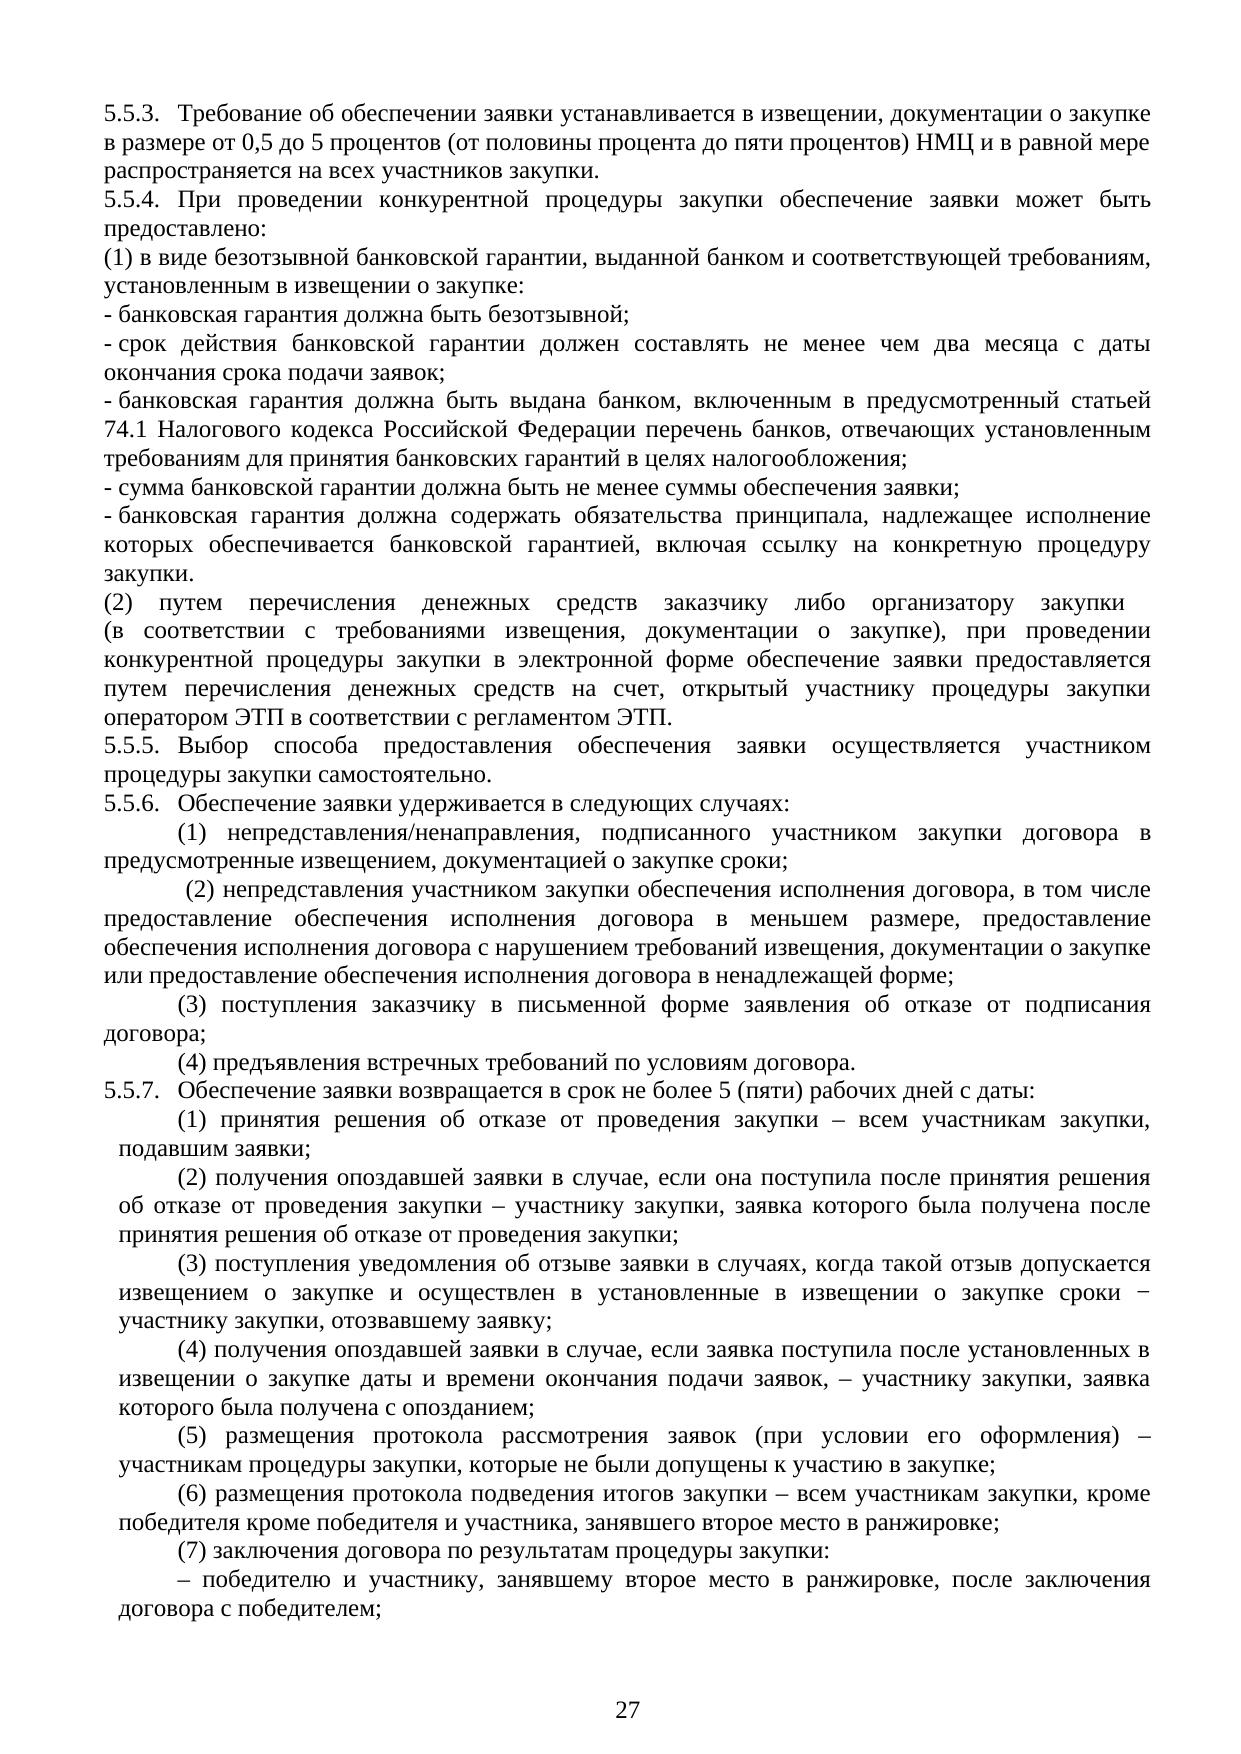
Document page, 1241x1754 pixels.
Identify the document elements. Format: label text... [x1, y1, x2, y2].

text - сумма банковской гарантии должна быть не менее суммы обеспечения заявки; [103, 472, 1152, 500]
text (4) получения опоздавшей заявки в случае, если заявка поступила после установленных в извещении о закупке даты и времени окончания подачи заявок, – участнику закупки, заявка которого была получена с опозданием; [118, 1334, 1152, 1420]
text (1) принятия решения об отказе от проведения закупки – всем участникам закупки, подавшим заявки; [118, 1104, 1152, 1162]
text (2) путем перечисления денежных средств заказчику либо организатору закупки (в соответствии с требованиями извещения, документации о закупке), при проведении конкурентной процедуры закупки в электронной форме обеспечение заявки предоставляется путем перечисления денежных средств на счет, открытый участнику процедуры закупки оператором ЭТП в соответствии с регламентом ЭТП. [103, 587, 1152, 730]
text (3) поступления заказчику в письменной форме заявления об отказе от подписания договора; [103, 989, 1152, 1047]
list Обеспечение заявки возвращается в срок не более 5 (пяти) рабочих дней с даты: [103, 1075, 1152, 1104]
list Обеспечение заявки удерживается в следующих случаях: [103, 788, 1152, 817]
text - банковская гарантия должна быть выдана банком, включенным в предусмотренный статьей 74.1 Налогового кодекса Российской Федерации перечень банков, отвечающих установленным требованиям для принятия банковских гарантий в целях налогообложения; [103, 385, 1152, 472]
text – победителю и участнику, занявшему второе место в ранжировке, после заключения договора с победителем; [118, 1564, 1152, 1622]
text (2) получения опоздавшей заявки в случае, если она поступила после принятия решения об отказе от проведения закупки – участнику закупки, заявка которого была получена после принятия решения об отказе от проведения закупки; [118, 1162, 1152, 1248]
list Требование об обеспечении заявки устанавливается в извещении, документации о закупке в размере от 0,5 до 5 процентов (от половины процента до пяти процентов) НМЦ и в равной мере распространяется на всех участников закупки. [103, 98, 1152, 184]
text (7) заключения договора по результатам процедуры закупки: [118, 1535, 1152, 1564]
text - банковская гарантия должна быть безотзывной; [103, 299, 1152, 328]
text (1) непредставления/ненаправления, подписанного участником закупки договора в предусмотренные извещением, документацией о закупке сроки; [103, 817, 1152, 874]
list Выбор способа предоставления обеспечения заявки осуществляется участником процедуры закупки самостоятельно. [103, 730, 1152, 788]
text - срок действия банковской гарантии должен составлять не менее чем два месяца с даты окончания срока подачи заявок; [103, 328, 1152, 385]
text (5) размещения протокола рассмотрения заявок (при условии его оформления) – участникам процедуры закупки, которые не были допущены к участию в закупке; [118, 1420, 1152, 1478]
text (3) поступления уведомления об отзыве заявки в случаях, когда такой отзыв допускается извещением о закупке и осуществлен в установленные в извещении о закупке сроки − участнику закупки, отозвавшему заявку; [118, 1248, 1152, 1334]
list При проведении конкурентной процедуры закупки обеспечение заявки может быть предоставлено: [103, 184, 1152, 242]
text (4) предъявления встречных требований по условиям договора. [103, 1047, 1152, 1075]
text (2) непредставления участником закупки обеспечения исполнения договора, в том числе предоставление обеспечения исполнения договора в меньшем размере, предоставление обеспечения исполнения договора с нарушением требований извещения, документации о закупке или предоставление обеспечения исполнения договора в ненадлежащей форме; [103, 874, 1152, 989]
text (6) размещения протокола подведения итогов закупки – всем участникам закупки, кроме победителя кроме победителя и участника, занявшего второе место в ранжировке; [118, 1478, 1152, 1535]
text - банковская гарантия должна содержать обязательства принципала, надлежащее исполнение которых обеспечивается банковской гарантией, включая ссылку на конкретную процедуру закупки. [103, 500, 1152, 587]
text (1) в виде безотзывной банковской гарантии, выданной банком и соответствующей требованиям, установленным в извещении о закупке: [103, 242, 1152, 299]
